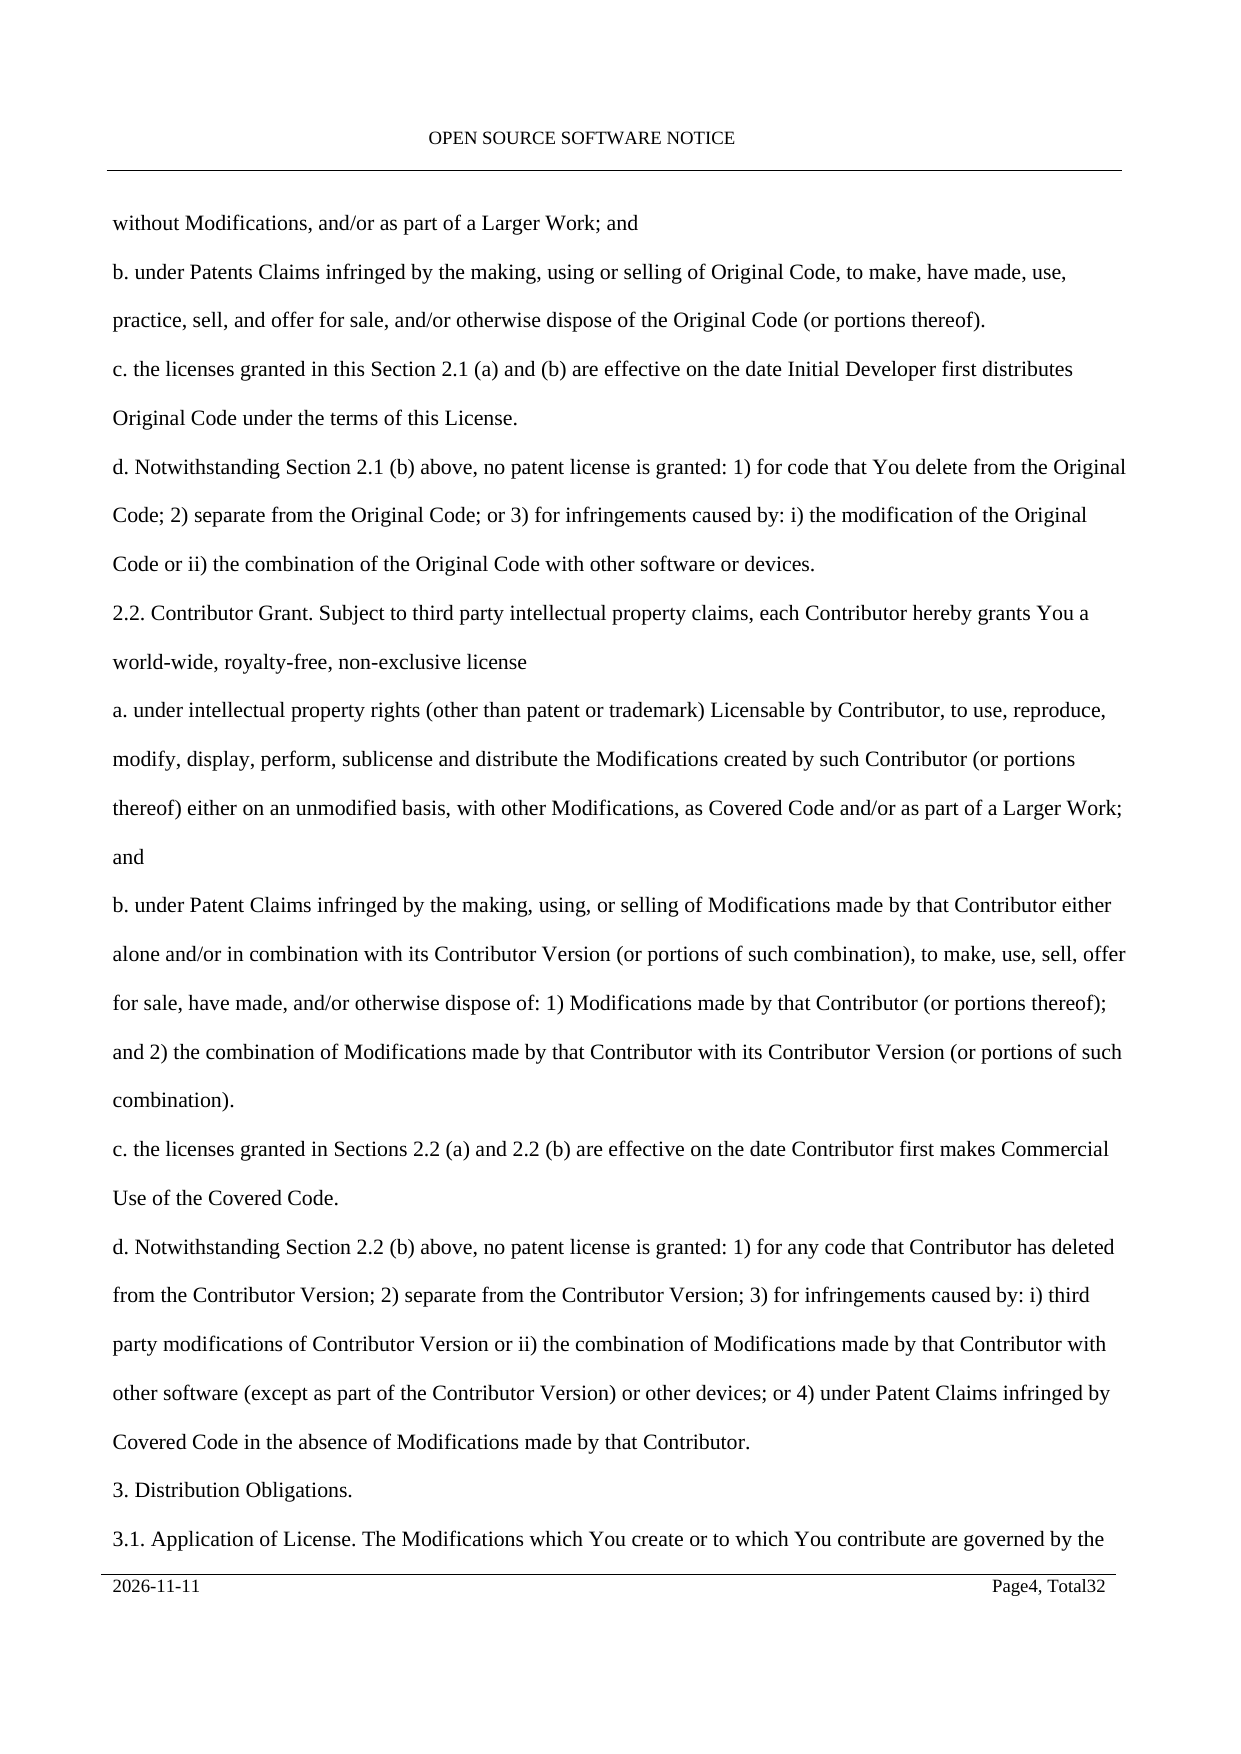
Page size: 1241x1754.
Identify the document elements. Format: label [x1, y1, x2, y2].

text [112, 206, 1128, 1555]
